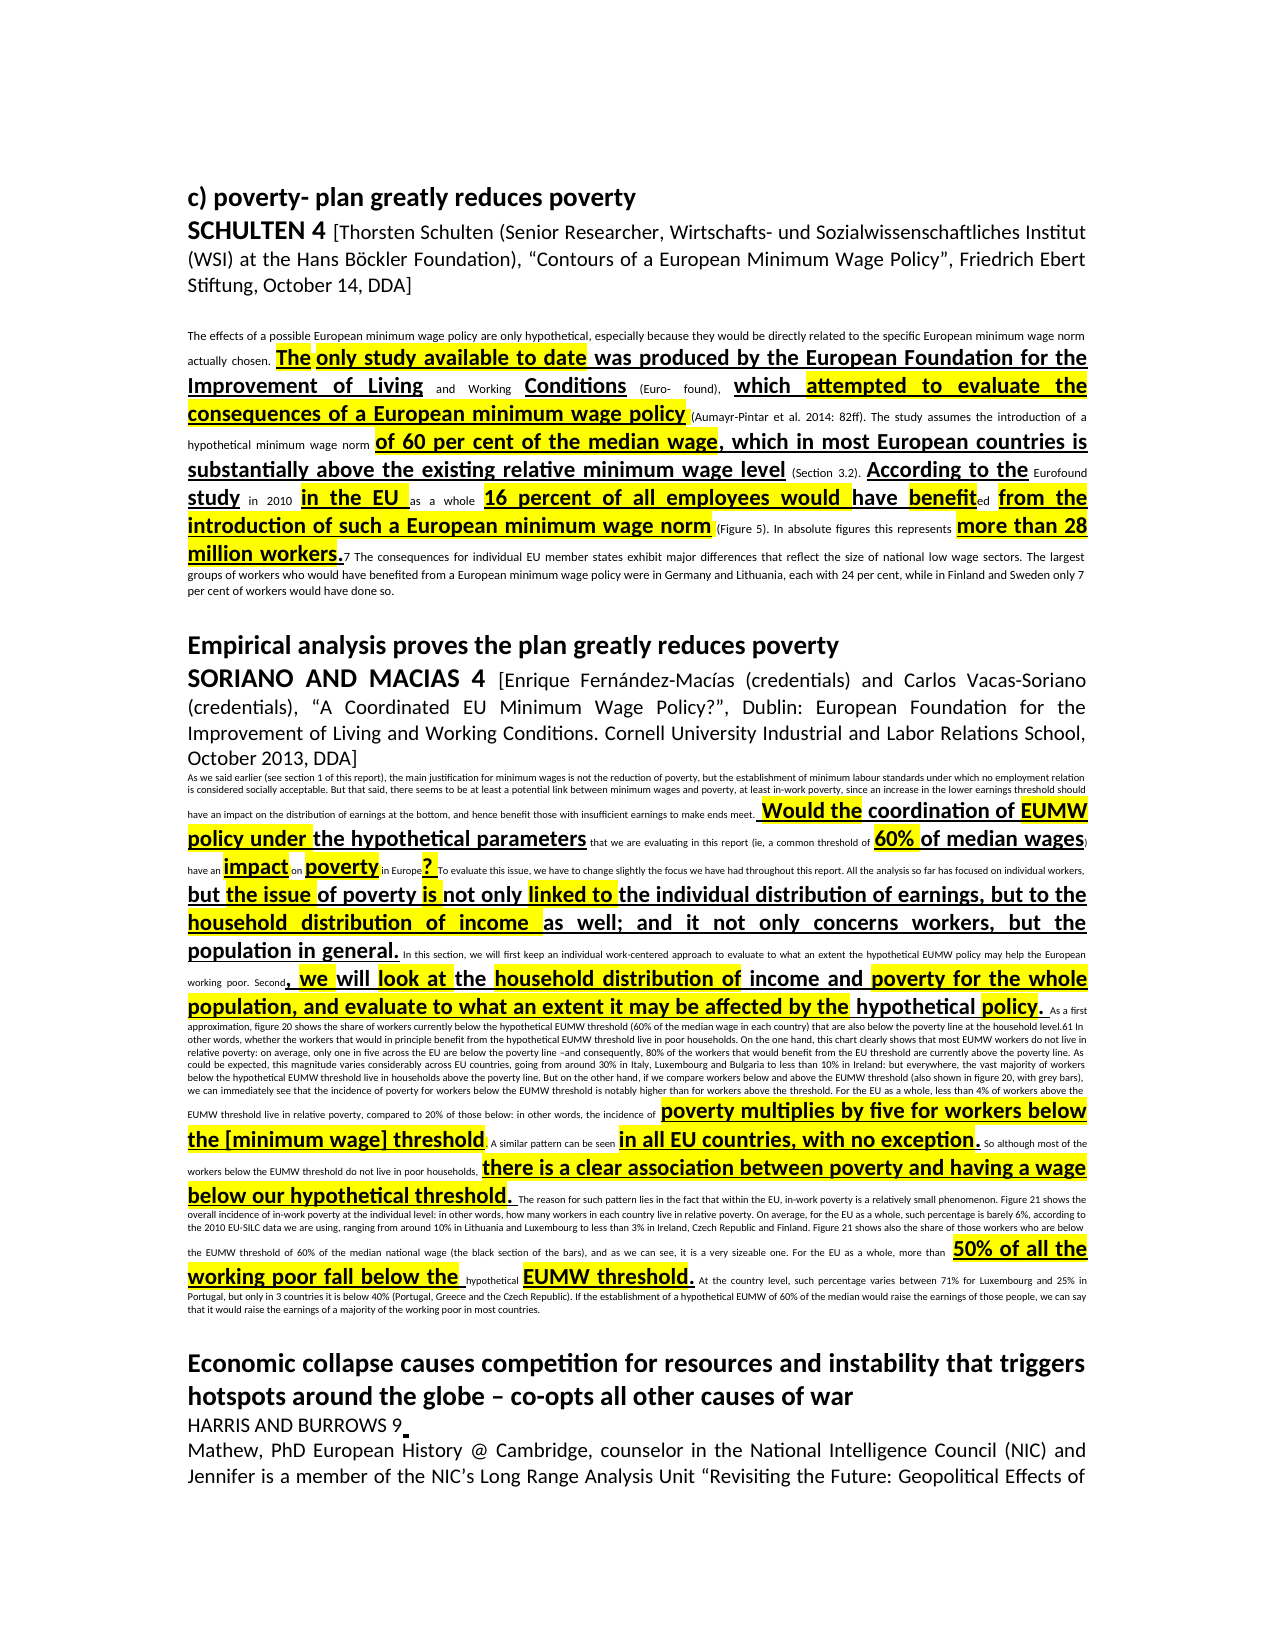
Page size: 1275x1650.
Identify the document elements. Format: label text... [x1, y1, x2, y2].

subtitle Empirical analysis proves the plan greatly reduces poverty [187, 628, 1087, 662]
subtitle c) poverty- plan greatly reduces poverty [187, 181, 1087, 213]
subtitle SORIANO AND MACIAS 4 [Enrique Fernández-Macías (credentials) and Carlos Vacas-Soriano (credentials), “A Coordinated EU Minimum Wage Policy?”, Dublin: European Foundation for the Improvement of Living and Working Conditions. Cornell University Industrial and Labor Relations School, October 2013, DDA] [187, 662, 1087, 771]
subtitle Economic collapse causes competition for resources and instability that triggers hotspots around the globe – co-opts all other causes of war [187, 1346, 1087, 1412]
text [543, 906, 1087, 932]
subtitle HARRIS AND BURROWS 9 [187, 1412, 1087, 1438]
text The effects of a possible European minimum wage policy are only hypothetical, especially because they would be directly related to the specific European minimum wage norm actually chosen. The only study available to date was produced by the European Foundation for the Improvement of Living and Working Conditions (Euro- found), which attempted to evaluate the consequences of a European minimum wage policy (Aumayr-Pintar et al. 2014: 82ff). The study assumes the introduction of a hypothetical minimum wage norm of 60 per cent of the median wage, which in most European countries is substantially above the existing relative minimum wage level (Section 3.2). According to the Eurofound study in 2010 in the EU as a whole 16 percent of all employees would have benefited from the introduction of such a European minimum wage norm (Figure 5). In absolute figures this represents more than 28 million workers.7 The consequences for individual EU member states exhibit major differences that reflect the size of national low wage sectors. The largest groups of workers who would have benefited from a European minimum wage policy were in Germany and Lithuania, each with 24 per cent, while in Finland and Sweden only 7 per cent of workers would have done so. [187, 509, 1087, 598]
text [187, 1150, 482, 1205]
text The effects of a possible European minimum wage policy are only hypothetical, especially because they would be directly related to the specific European minimum wage norm actually chosen. The only study available to date was produced by the European Foundation for the Improvement of Living and Working Conditions (Euro- found), which attempted to evaluate the consequences of a European minimum wage policy (Aumayr-Pintar et al. 2014: 82ff). The study assumes the introduction of a hypothetical minimum wage norm of 60 per cent of the median wage, which in most European countries is substantially above the existing relative minimum wage level (Section 3.2). According to the Eurofound study in 2010 in the EU as a whole 16 percent of all employees would have benefited from the introduction of such a European minimum wage norm (Figure 5). In absolute figures this represents more than 28 million workers.7 The consequences for individual EU member states exhibit major differences that reflect the size of national low wage sectors. The largest groups of workers who would have benefited from a European minimum wage policy were in Germany and Lithuania, each with 24 per cent, while in Finland and Sweden only 7 per cent of workers would have done so. [187, 424, 1087, 536]
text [187, 1438, 1087, 1488]
subtitle SCHULTEN 4 [Thorsten Schulten (Senior Researcher, Wirtschafts- und Sozialwissenschaftliches Institut (WSI) at the Hans Böckler Foundation), “Contours of a European Minimum Wage Policy”, Friedrich Ebert Stiftung, October 14, DDA] [187, 213, 1087, 297]
text The effects of a possible European minimum wage policy are only hypothetical, especially because they would be directly related to the specific European minimum wage norm actually chosen. The only study available to date was produced by the European Foundation for the Improvement of Living and Working Conditions (Euro- found), which attempted to evaluate the consequences of a European minimum wage policy (Aumayr-Pintar et al. 2014: 82ff). The study assumes the introduction of a hypothetical minimum wage norm of 60 per cent of the median wage, which in most European countries is substantially above the existing relative minimum wage level (Section 3.2). According to the Eurofound study in 2010 in the EU as a whole 16 percent of all employees would have benefited from the introduction of such a European minimum wage norm (Figure 5). In absolute figures this represents more than 28 million workers.7 The consequences for individual EU member states exhibit major differences that reflect the size of national low wage sectors. The largest groups of workers who would have benefited from a European minimum wage policy were in Germany and Lithuania, each with 24 per cent, while in Finland and Sweden only 7 per cent of workers would have done so. [187, 328, 1087, 451]
